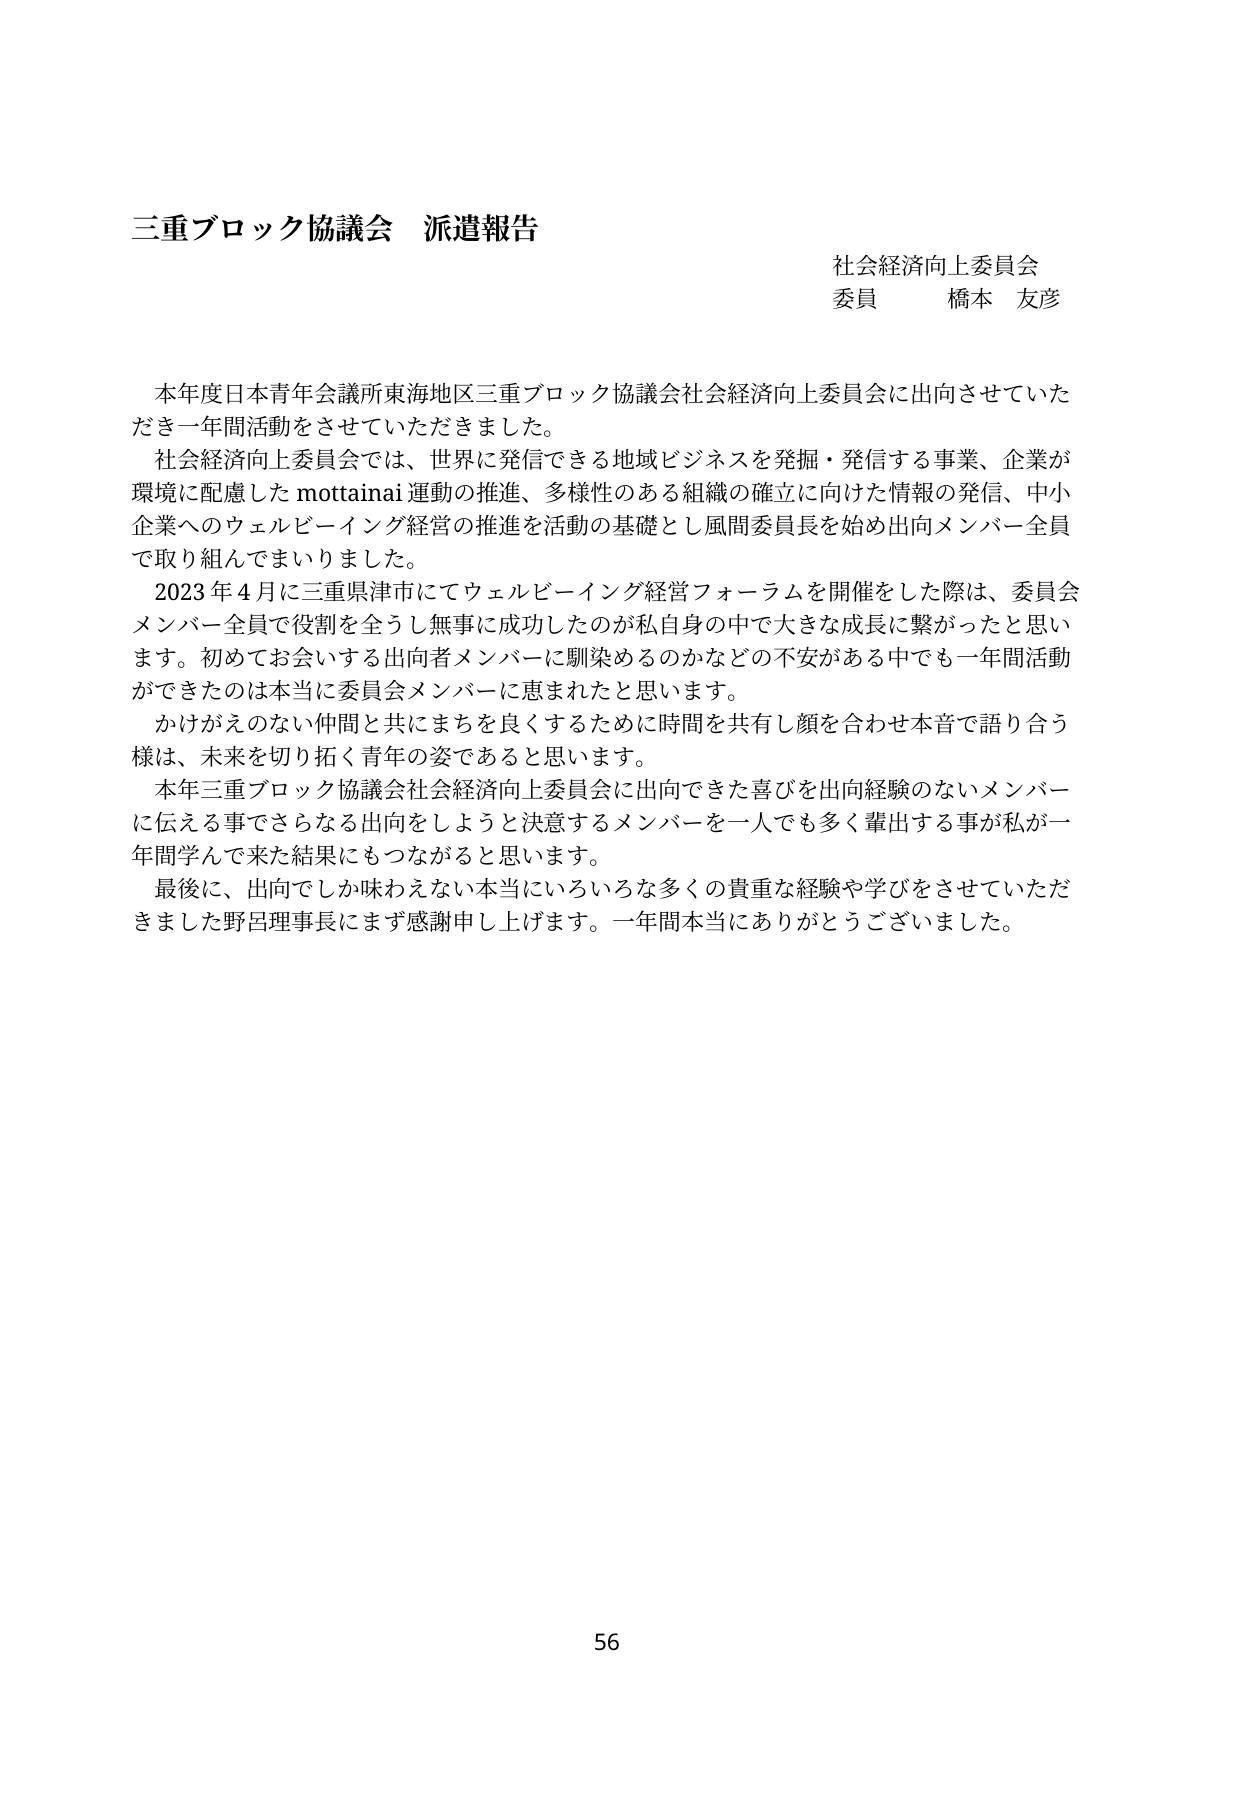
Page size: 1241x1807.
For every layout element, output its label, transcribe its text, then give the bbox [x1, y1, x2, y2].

text 本年三重ブロック協議会社会経済向上委員会に出向できた喜びを出向経験のないメンバーに伝える事でさらなる出向をしようと決意するメンバーを一人でも多く輩出する事が私が一年間学んで来た結果にもつながると思います。 [131, 772, 1082, 871]
text 2023年4月に三重県津市にてウェルビーイング経営フォーラムを開催をした際は、委員会メンバー全員で役割を全うし無事に成功したのが私自身の中で大きな成長に繋がったと思います。初めてお会いする出向者メンバーに馴染めるのかなどの不安がある中でも一年間活動ができたのは本当に委員会メンバーに恵まれたと思います。 [131, 574, 1082, 706]
text 三重ブロック協議会 派遣報告 [131, 206, 1082, 248]
text 最後に、出向でしか味わえない本当にいろいろな多くの貴重な経験や学びをさせていただきました野呂理事長にまず感謝申し上げます。一年間本当にありがとうございました。 [131, 871, 1082, 936]
text かけがえのない仲間と共にまちを良くするために時間を共有し顔を合わせ本音で語り合う様は、未来を切り拓く青年の姿であると思います。 [131, 706, 1082, 772]
text 本年度日本青年会議所東海地区三重ブロック協議会社会経済向上委員会に出向させていただき一年間活動をさせていただきました。 [131, 376, 1082, 442]
text 委員 橋本 友彦 [131, 281, 1061, 314]
text 社会経済向上委員会 [131, 248, 1038, 281]
text 社会経済向上委員会では、世界に発信できる地域ビジネスを発掘・発信する事業、企業が環境に配慮したmottainai運動の推進、多様性のある組織の確立に向けた情報の発信、中小企業へのウェルビーイング経営の推進を活動の基礎とし風間委員長を始め出向メンバー全員で取り組んでまいりました。 [131, 442, 1082, 574]
